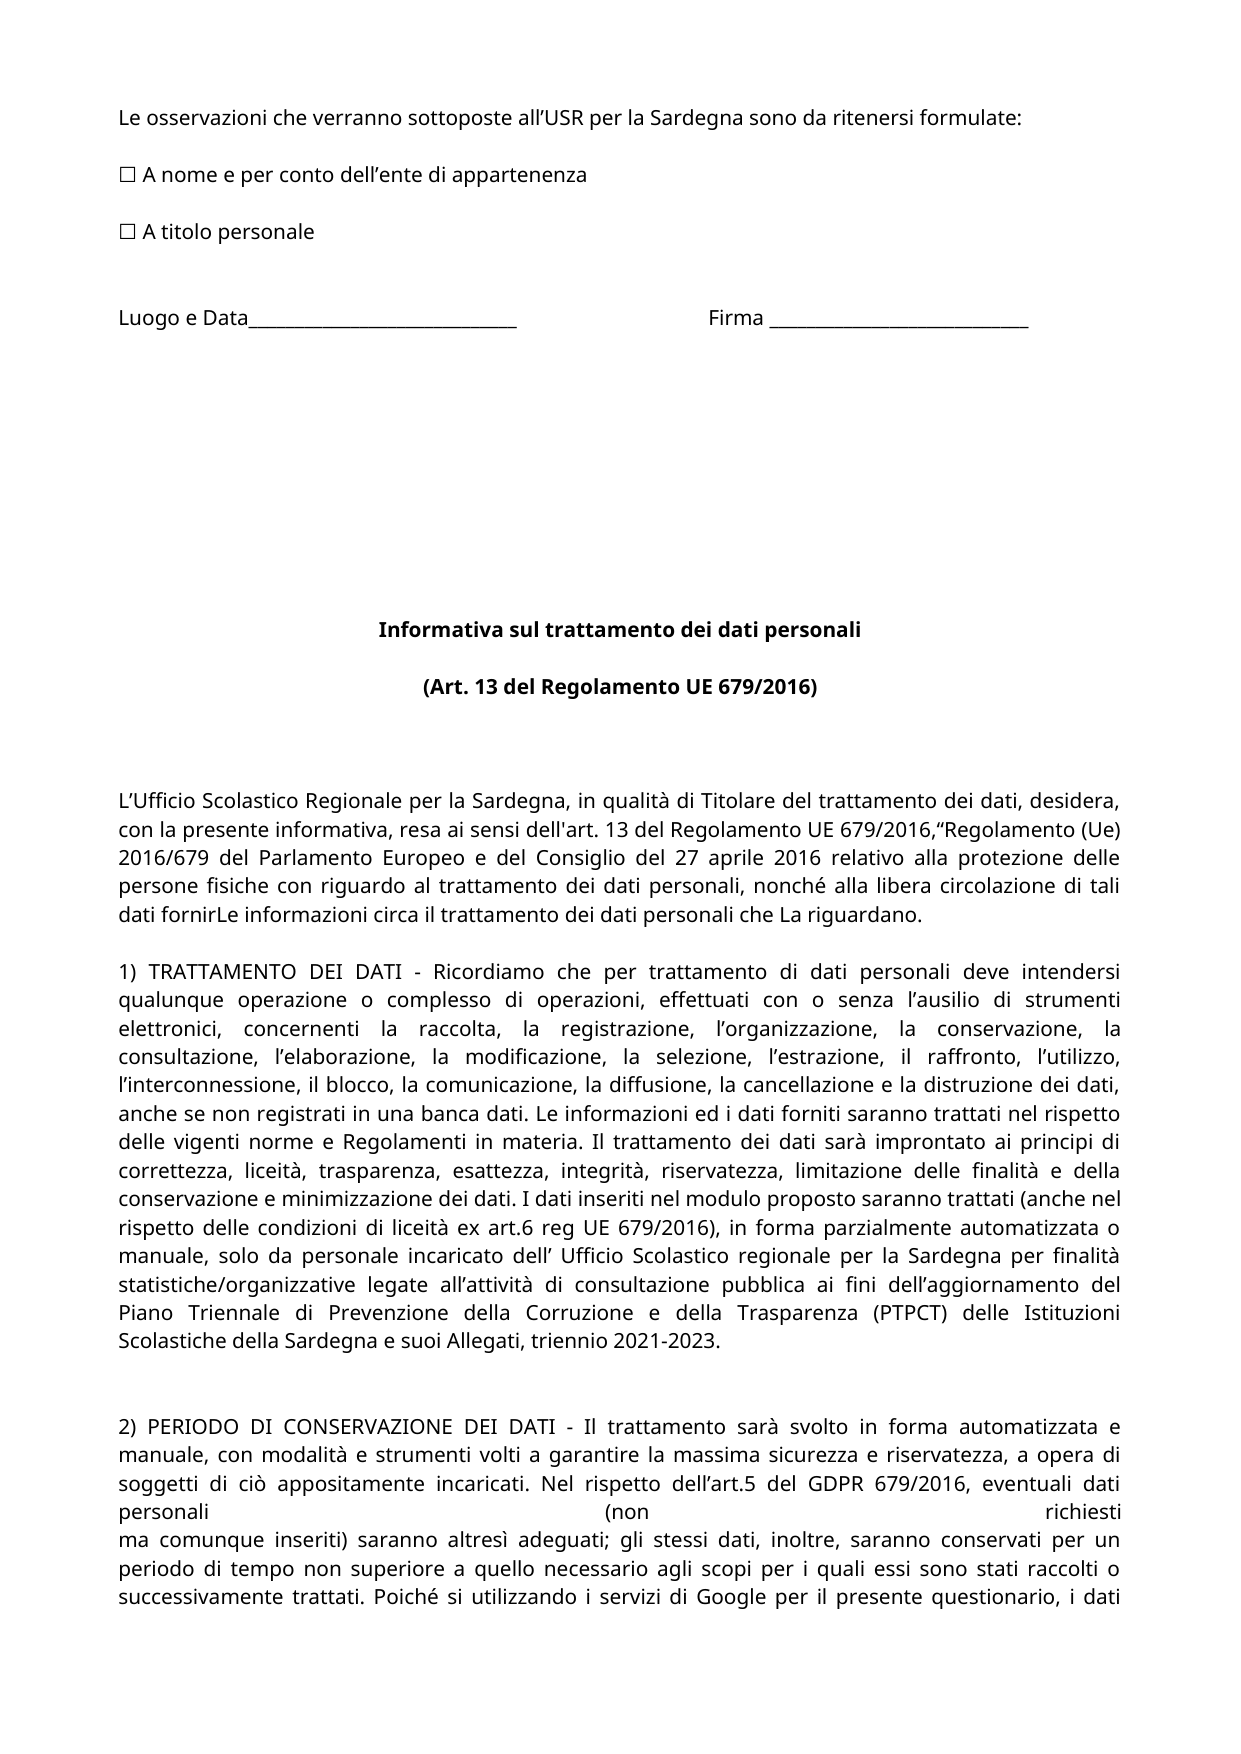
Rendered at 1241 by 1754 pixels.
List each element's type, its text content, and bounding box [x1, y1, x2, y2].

text L’Ufficio Scolastico Regionale per la Sardegna, in qualità di Titolare del trattamento dei dati, desidera, con la presente informativa, resa ai sensi dell'art. 13 del Regolamento UE 679/2016,“Regolamento (Ue) 2016/679 del Parlamento Europeo e del Consiglio del 27 aprile 2016 relativo alla protezione delle persone fisiche con riguardo al trattamento dei dati personali, nonché alla libera circolazione di tali dati fornirLe informazioni circa il trattamento dei dati personali che La riguardano. [118, 729, 1122, 928]
text Informativa sul trattamento dei dati personali [118, 616, 1122, 644]
text 1) TRATTAMENTO DEI DATI - Ricordiamo che per trattamento di dati personali deve intendersi qualunque operazione o complesso di operazioni, effettuati con o senza l’ausilio di strumenti elettronici, concernenti la raccolta, la registrazione, l’organizzazione, la conservazione, la consultazione, l’elaborazione, la modificazione, la selezione, l’estrazione, il raffronto, l’utilizzo, l’interconnessione, il blocco, la comunicazione, la diffusione, la cancellazione e la distruzione dei dati, anche se non registrati in una banca dati. Le informazioni ed i dati forniti saranno trattati nel rispetto delle vigenti norme e Regolamenti in materia. Il trattamento dei dati sarà improntato ai principi di correttezza, liceità, trasparenza, esattezza, integrità, riservatezza, limitazione delle finalità e della conservazione e minimizzazione dei dati. I dati inseriti nel modulo proposto saranno trattati (anche nel rispetto delle condizioni di liceità ex art.6 reg UE 679/2016), in forma parzialmente automatizzata o manuale, solo da personale incaricato dell’ Ufficio Scolastico regionale per la Sardegna per finalità statistiche/organizzative legate all’attività di consultazione pubblica ai fini dell’aggiornamento del Piano Triennale di Prevenzione della Corruzione e della Trasparenza (PTPCT) delle Istituzioni Scolastiche della Sardegna e suoi Allegati, triennio 2021-2023. [118, 928, 1122, 1355]
text ☐ A nome e per conto dell’ente di appartenenza [118, 160, 1122, 189]
text ☐ A titolo personale [118, 217, 1122, 246]
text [118, 1355, 1122, 1611]
text (Art. 13 del Regolamento UE 679/2016) [118, 644, 1122, 701]
text Luogo e Data_____________________________ Firma ____________________________ [118, 303, 1122, 331]
text Le osservazioni che verranno sottoposte all’USR per la Sardegna sono da ritenersi formulate: [118, 103, 1122, 132]
